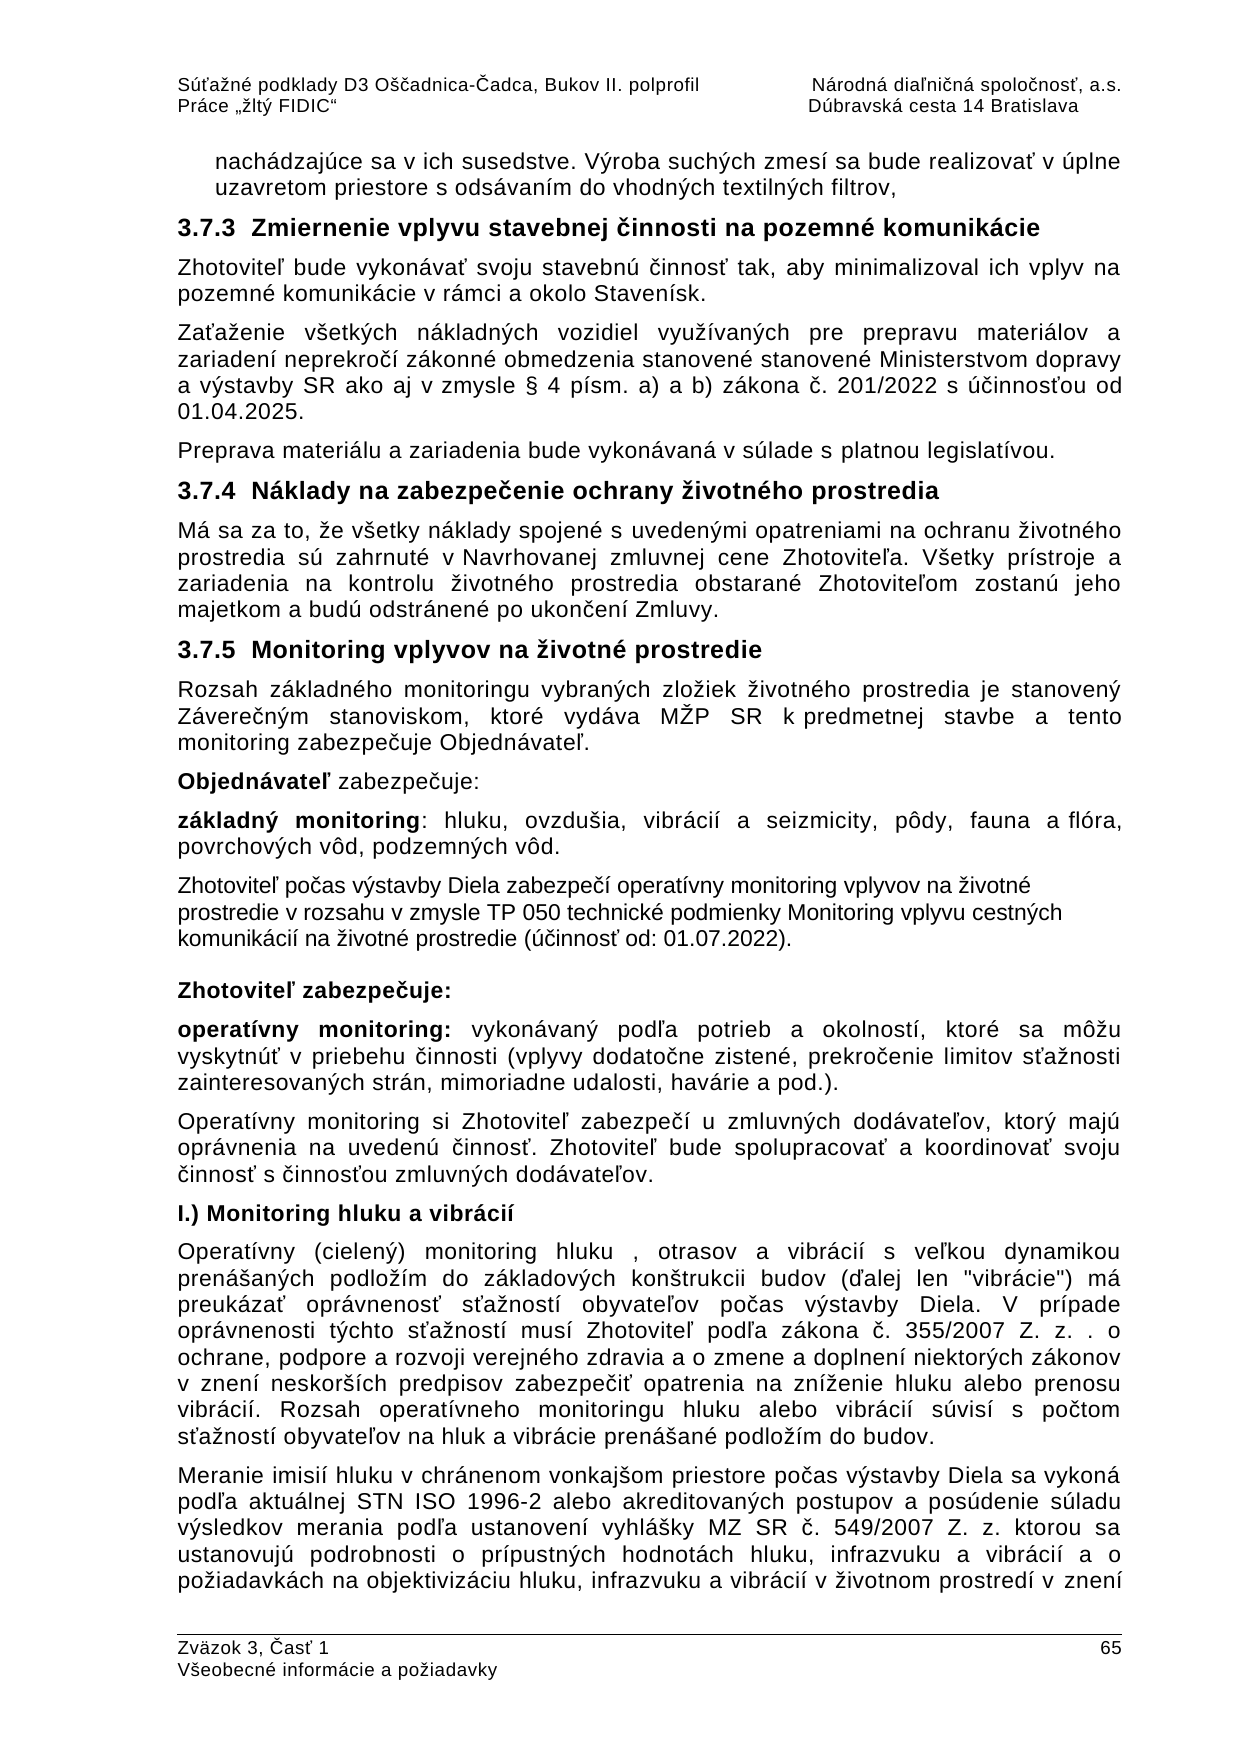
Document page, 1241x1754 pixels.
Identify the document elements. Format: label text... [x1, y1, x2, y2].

text Zhotoviteľ bude vykonávať svoju stavebnú činnosť tak, aby minimalizoval ich vplyv na pozemné komunikácie v rámci a okolo Stavenísk. [177, 254, 1122, 307]
text Operatívny (cielený) monitoring hluku , otrasov a vibrácií s veľkou dynamikou prenášaných podložím do základových konštrukcii budov (ďalej len "vibrácie") má preukázať oprávnenosť sťažností obyvateľov počas výstavby Diela. V prípade oprávnenosti týchto sťažností musí Zhotoviteľ podľa zákona č. 355/2007 Z. z. . o ochrane, podpore a rozvoji verejného zdravia a o zmene a doplnení niektorých zákonov v znení neskorších predpisov zabezpečiť opatrenia na zníženie hluku alebo prenosu vibrácií. Rozsah operatívneho monitoringu hluku alebo vibrácií súvisí s počtom sťažností obyvateľov na hluk a vibrácie prenášané podložím do budov. [177, 1238, 1122, 1449]
text Zhotoviteľ počas výstavby Diela zabezpečí operatívny monitoring vplyvov na životné prostredie v rozsahu v zmysle TP 050 technické podmienky Monitoring vplyvu cestných komunikácií na životné prostredie (účinnosť od: 01.07.2022). [177, 872, 1122, 951]
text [177, 1462, 1122, 1593]
subtitle 3.7.5 Monitoring vplyvov na životné prostredie [177, 635, 1122, 664]
text Zaťaženie všetkých nákladných vozidiel využívaných pre prepravu materiálov a zariadení neprekročí zákonné obmedzenia stanovené stanovené Ministerstvom dopravy a výstavby SR ako aj v zmysle § 4 písm. a) a b) zákona č. 201/2022 s účinnosťou od 01.04.2025. [177, 319, 1122, 425]
subtitle 3.7.3 Zmiernenie vplyvu stavebnej činnosti na pozemné komunikácie [177, 213, 1122, 242]
list I.) Monitoring hluku a vibrácií [177, 1199, 1122, 1226]
text Rozsah základného monitoringu vybraných zložiek životného prostredia je stanovený Záverečným stanoviskom, ktoré vydáva MŽP SR k predmetnej stavbe a tento monitoring zabezpečuje Objednávateľ. [177, 676, 1122, 756]
list operatívny monitoring: vykonávaný podľa potrieb a okolností, ktoré sa môžu vyskytnúť v priebehu činnosti (vplyvy dodatočne zistené, prekročenie limitov sťažnosti zainteresovaných strán, mimoriadne udalosti, havárie a pod.). [177, 1016, 1122, 1095]
text Má sa za to, že všetky náklady spojené s uvedenými opatreniami na ochranu životného prostredia sú zahrnuté v Navrhovanej zmluvnej cene Zhotoviteľa. Všetky prístroje a zariadenia na kontrolu životného prostredia obstarané Zhotoviteľom zostanú jeho majetkom a budú odstránené po ukončení Zmluvy. [177, 517, 1122, 623]
text Preprava materiálu a zariadenia bude vykonávaná v súlade s platnou legislatívou. [177, 437, 1122, 463]
text Zhotoviteľ zabezpečuje: [177, 977, 1122, 1004]
list Operatívny monitoring si Zhotoviteľ zabezpečí u zmluvných dodávateľov, ktorý majú oprávnenia na uvedenú činnosť. Zhotoviteľ bude spolupracovať a koordinovať svoju činnosť s činnosťou zmluvných dodávateľov. [177, 1108, 1122, 1187]
list základný monitoring: hluku, ovzdušia, vibrácií a seizmicity, pôdy, fauna a flóra, povrchových vôd, podzemných vôd. [177, 807, 1122, 859]
subtitle 3.7.4 Náklady na zabezpečenie ochrany životného prostredia [177, 476, 1122, 505]
text Objednávateľ zabezpečuje: [177, 768, 1122, 794]
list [177, 148, 1122, 200]
